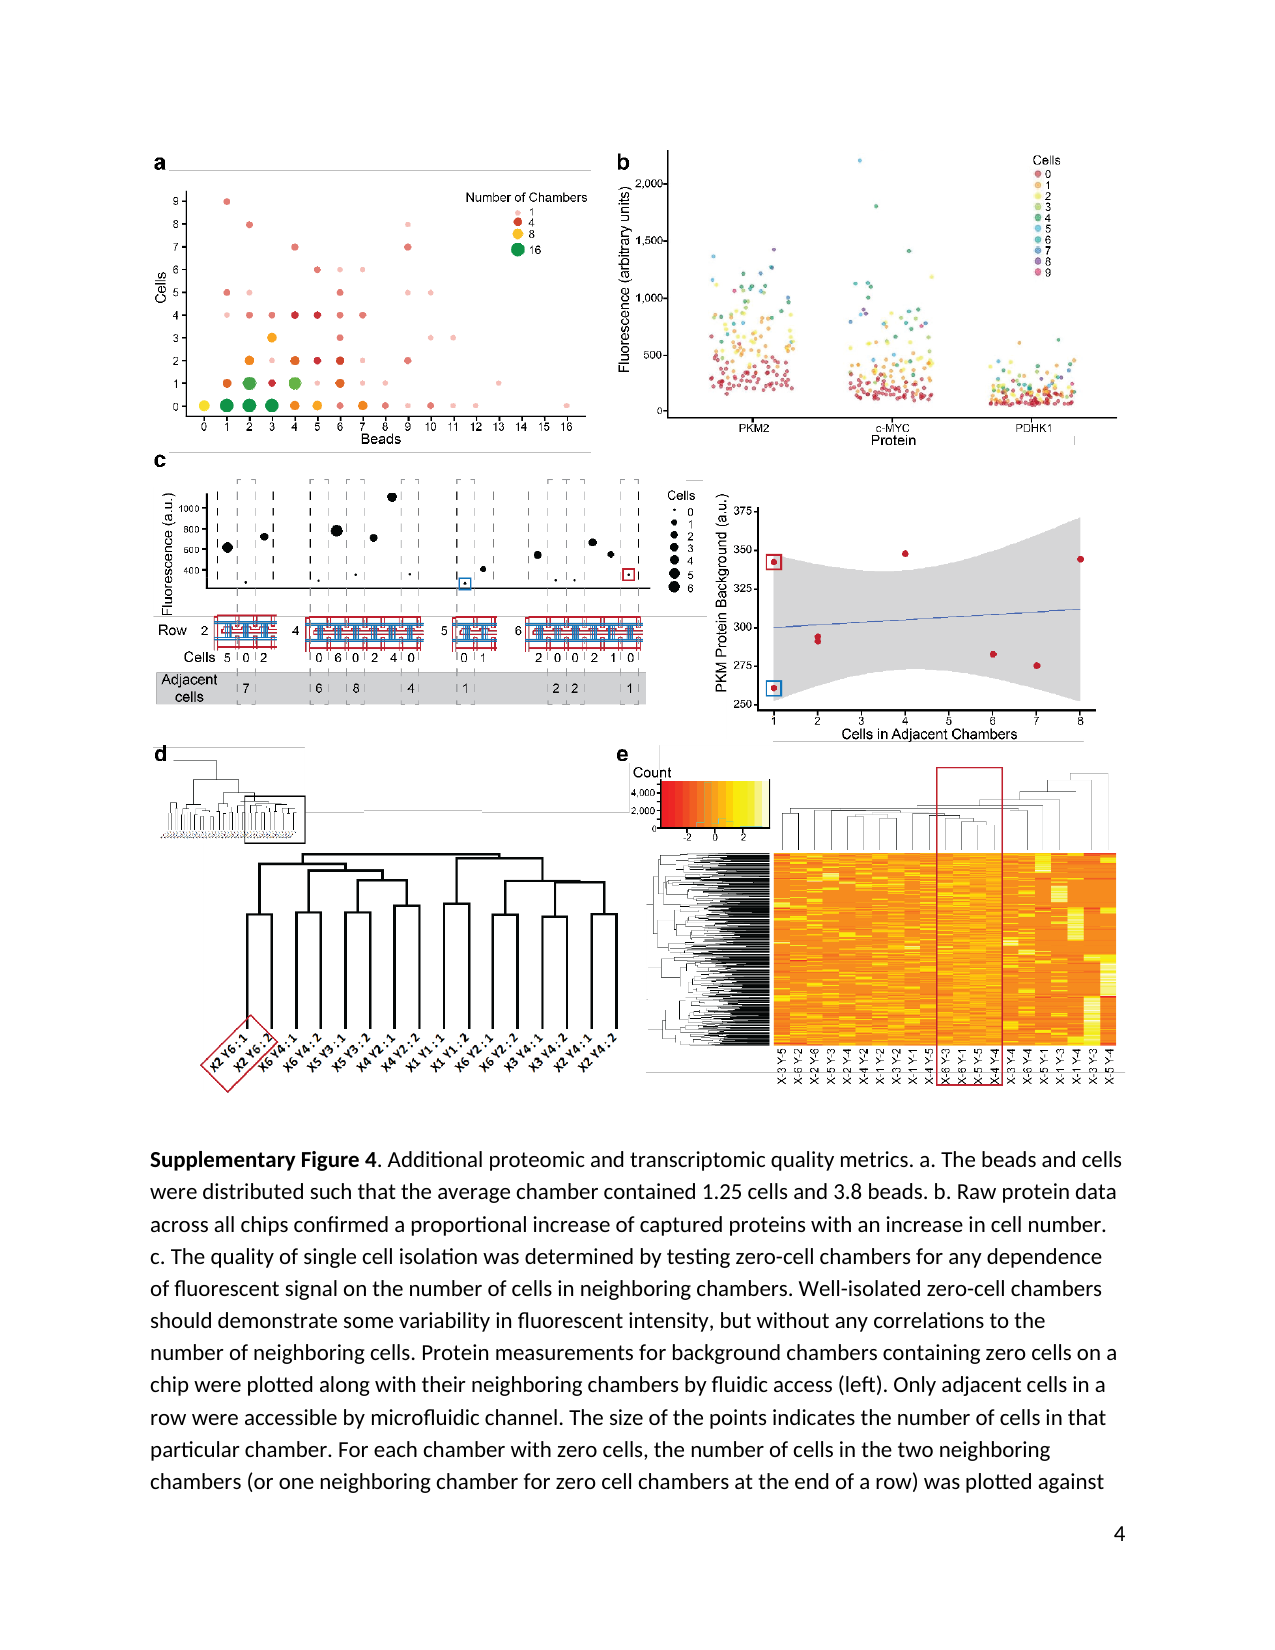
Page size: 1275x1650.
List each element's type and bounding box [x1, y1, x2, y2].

picture [150, 150, 1125, 1101]
text [150, 1145, 1125, 1495]
